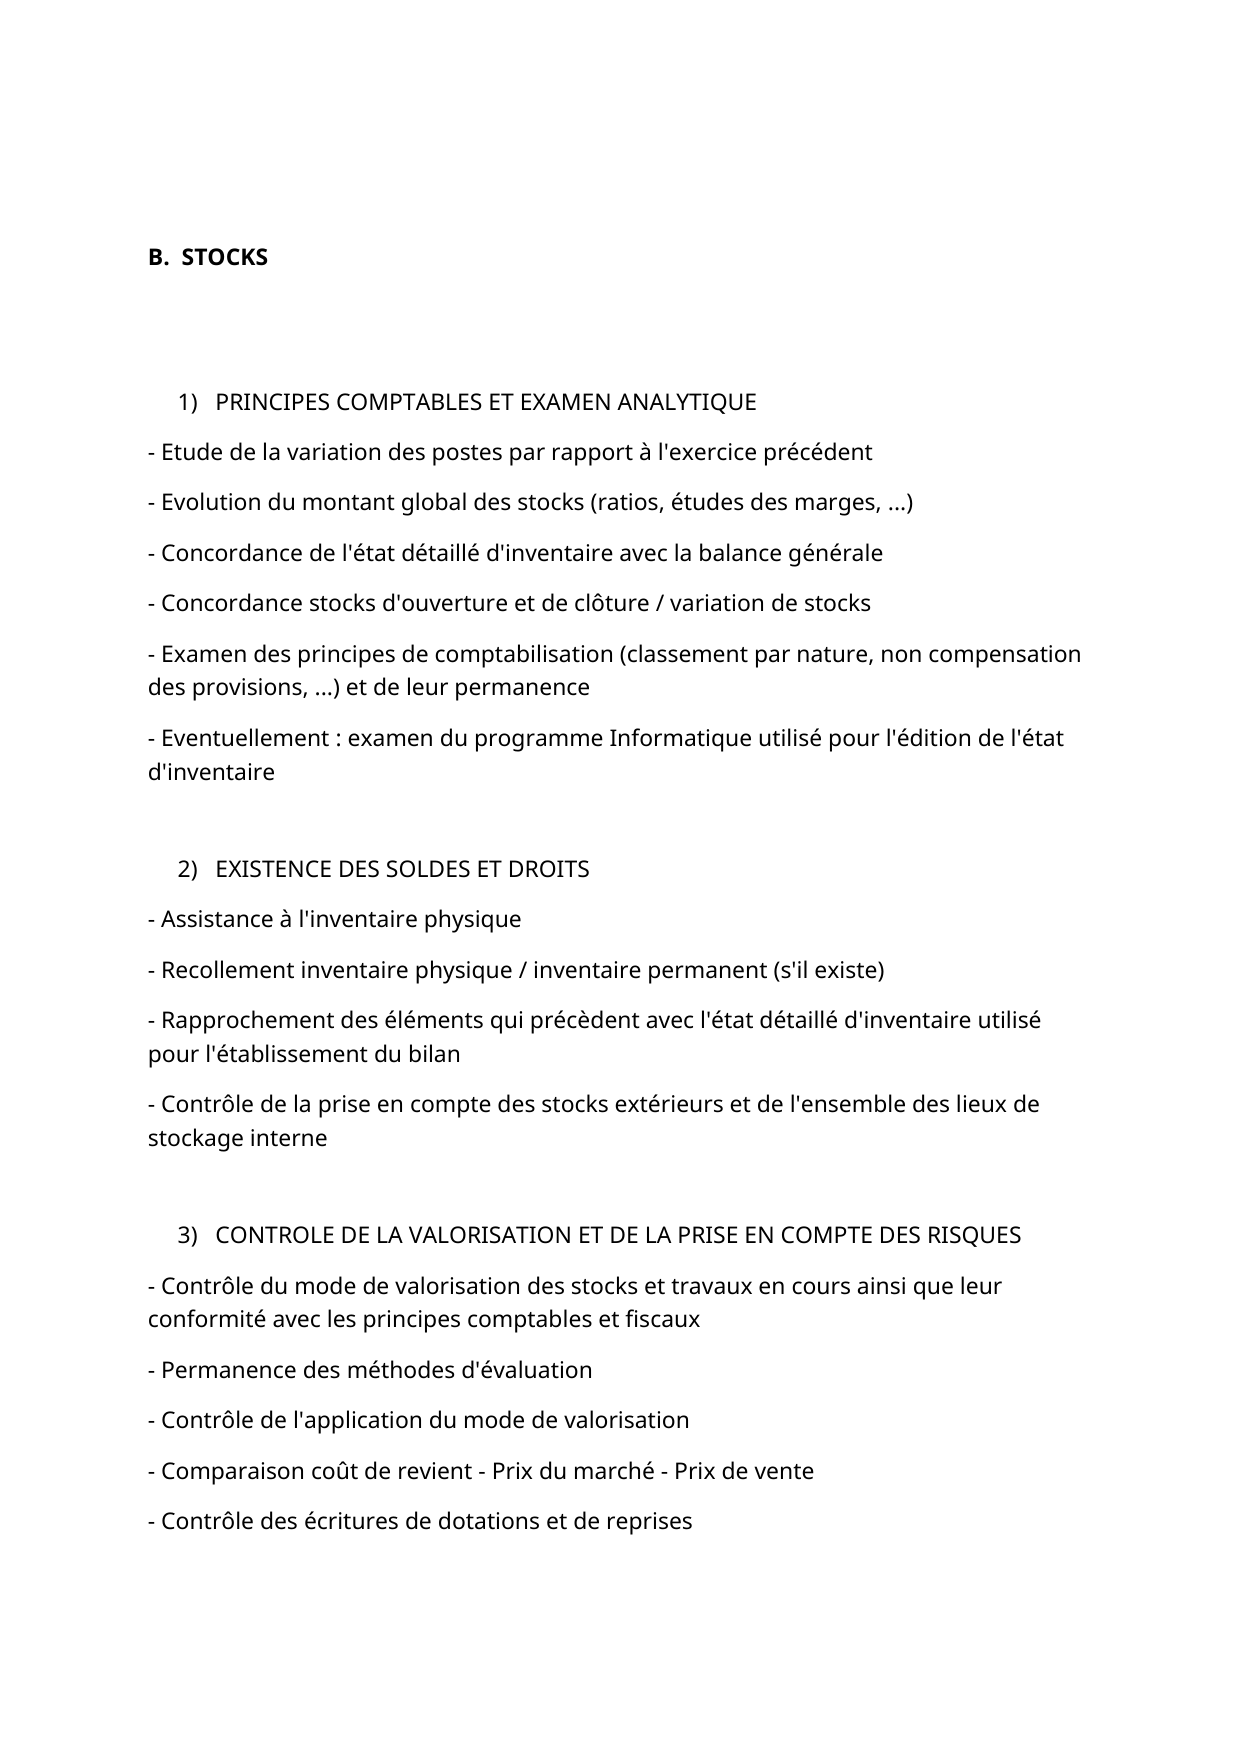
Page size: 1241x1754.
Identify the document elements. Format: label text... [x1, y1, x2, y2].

text - Evolution du montant global des stocks (ratios, études des marges, ...) [148, 486, 1093, 518]
text - Contrôle de l'application du mode de valorisation [148, 1404, 1093, 1436]
text - Recollement inventaire physique / inventaire permanent (s'il existe) [148, 954, 1093, 985]
text - Concordance stocks d'ouverture et de clôture / variation de stocks [148, 587, 1093, 618]
text 3) CONTROLE DE LA VALORISATION ET DE LA PRISE EN COMPTE DES RISQUES [148, 1219, 1093, 1251]
text - Contrôle du mode de valorisation des stocks et travaux en cours ainsi que leur conformité avec les principes comptables et fiscaux [148, 1270, 1093, 1335]
text 2) EXISTENCE DES SOLDES ET DROITS [148, 853, 1093, 884]
text - Eventuellement : examen du programme Informatique utilisé pour l'édition de l'état d'inventaire [148, 722, 1093, 787]
text - Concordance de l'état détaillé d'inventaire avec la balance générale [148, 537, 1093, 568]
text - Comparaison coût de revient - Prix du marché - Prix de vente [148, 1455, 1093, 1486]
text - Contrôle de la prise en compte des stocks extérieurs et de l'ensemble des lieux de stockage interne [148, 1088, 1093, 1153]
text - Assistance à l'inventaire physique [148, 903, 1093, 934]
text 1) PRINCIPES COMPTABLES ET EXAMEN ANALYTIQUE [148, 386, 1093, 417]
text - Permanence des méthodes d'évaluation [148, 1354, 1093, 1385]
text B. STOCKS [148, 241, 1093, 273]
text - Etude de la variation des postes par rapport à l'exercice précédent [148, 436, 1093, 467]
text - Contrôle des écritures de dotations et de reprises [148, 1505, 1093, 1536]
text - Examen des principes de comptabilisation (classement par nature, non compensation des provisions, ...) et de leur permanence [148, 638, 1093, 703]
text - Rapprochement des éléments qui précèdent avec l'état détaillé d'inventaire utilisé pour l'établissement du bilan [148, 1004, 1093, 1069]
